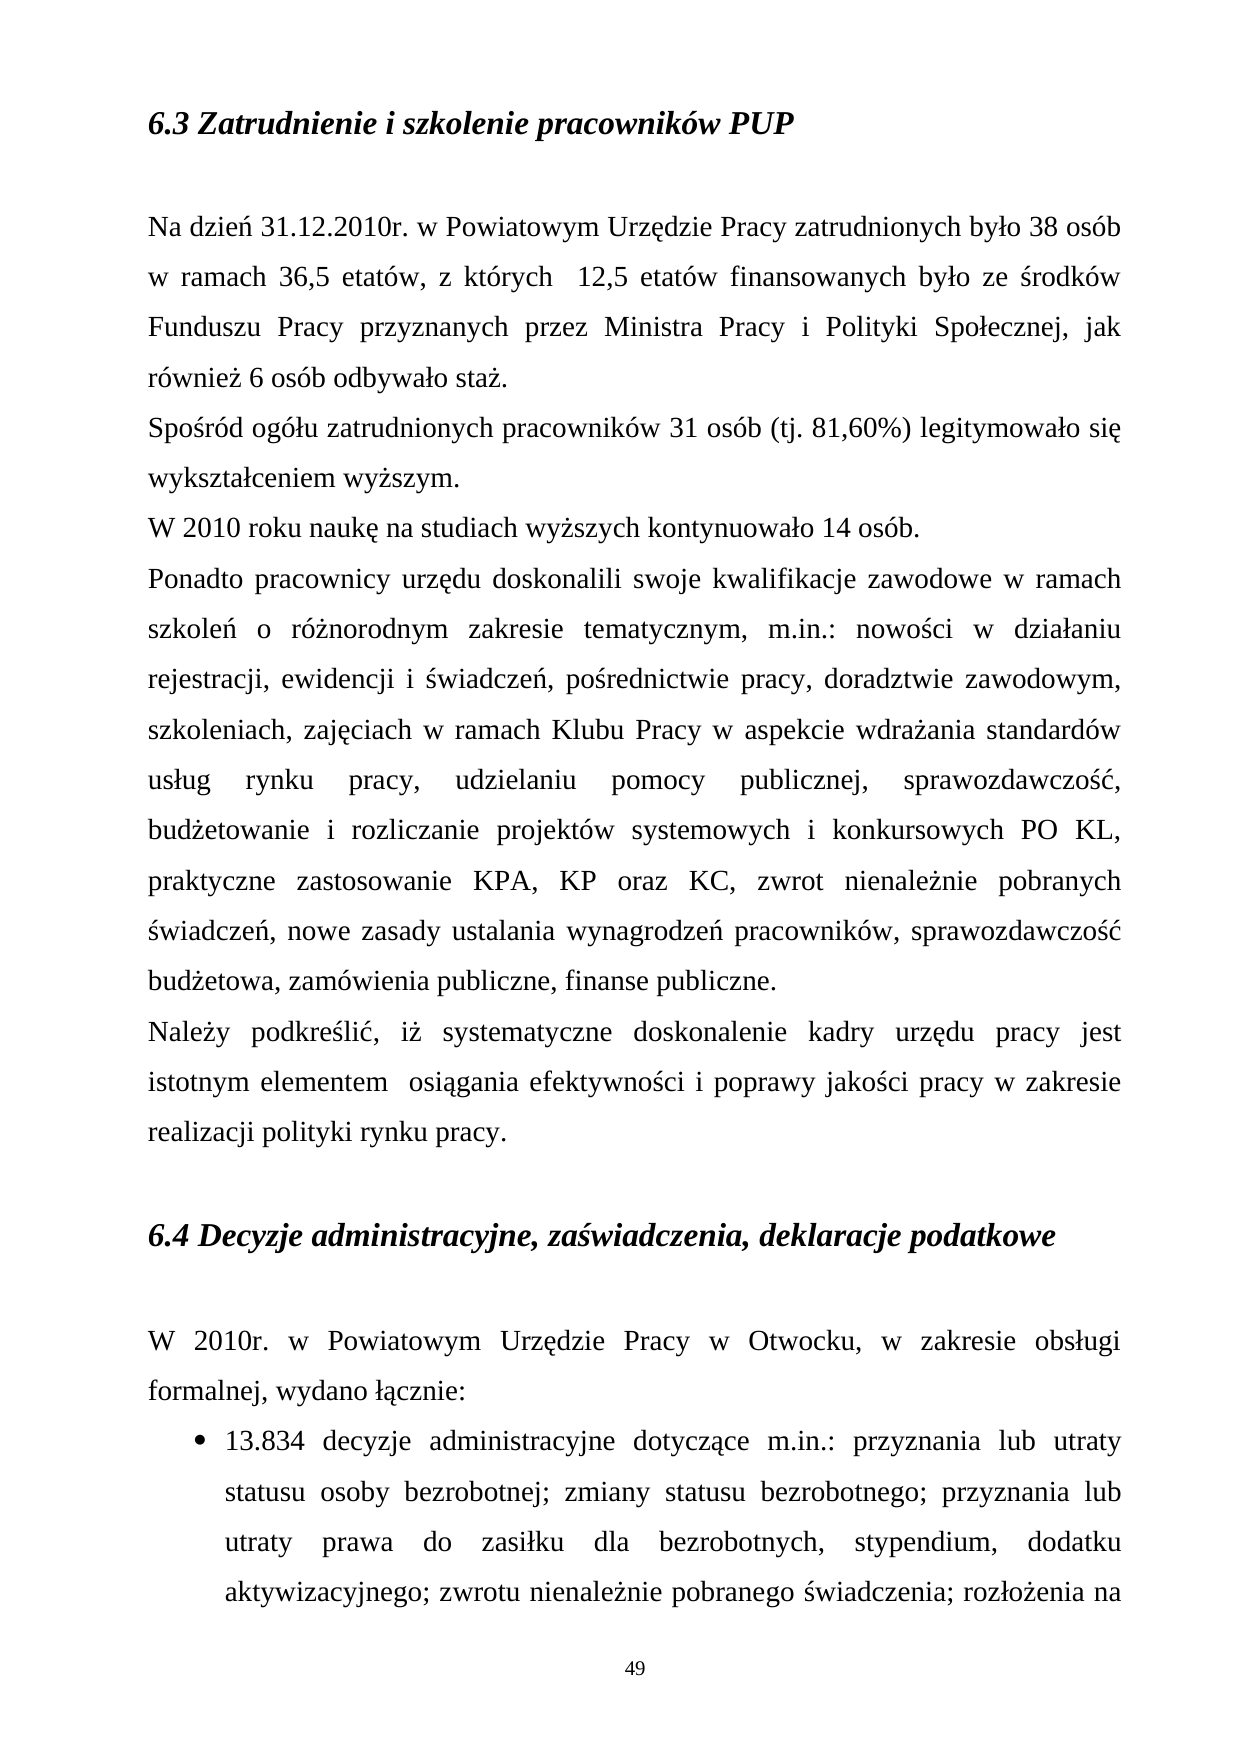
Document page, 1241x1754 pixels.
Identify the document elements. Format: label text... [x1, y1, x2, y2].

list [195, 1423, 1122, 1608]
text Ponadto pracownicy urzędu doskonalili swoje kwalifikacje zawodowe w ramach szkoleń o różnorodnym zakresie tematycznym, m.in.: nowości w działaniu rejestracji, ewidencji i świadczeń, pośrednictwie pracy, doradztwie zawodowym, szkoleniach, zajęciach w ramach Klubu Pracy w aspekcie wdrażania standardów usług rynku pracy, udzielaniu pomocy publicznej, sprawozdawczość, budżetowanie i rozliczanie projektów systemowych i konkursowych PO KL, praktyczne zastosowanie KPA, KP oraz KC, zwrot nienależnie pobranych świadczeń, nowe zasady ustalania wynagrodzeń pracowników, sprawozdawczość budżetowa, zamówienia publiczne, finanse publiczne. [148, 561, 1122, 997]
text W 2010 roku naukę na studiach wyższych kontynuowało 14 osób. [148, 511, 1122, 544]
text 6.4 Decyzje administracyjne, zaświadczenia, deklaracje podatkowe [148, 1215, 1122, 1253]
text 6.3 Zatrudnienie i szkolenie pracowników PUP [148, 103, 1122, 142]
text Na dzień 31.12.2010r. w Powiatowym Urzędzie Pracy zatrudnionych było 38 osób w ramach 36,5 etatów, z których 12,5 etatów finansowanych było ze środków Funduszu Pracy przyznanych przez Ministra Pracy i Polityki Społecznej, jak również 6 osób odbywało staż. [148, 209, 1122, 393]
text Należy podkreślić, iż systematyczne doskonalenie kadry urzędu pracy jest istotnym elementem osiągania efektywności i poprawy jakości pracy w zakresie realizacji polityki rynku pracy. [148, 1014, 1122, 1148]
text Spośród ogółu zatrudnionych pracowników 31 osób (tj. 81,60%) legitymowało się wykształceniem wyższym. [148, 410, 1122, 494]
text W 2010r. w Powiatowym Urzędzie Pracy w Otwocku, w zakresie obsługi formalnej, wydano łącznie: [148, 1323, 1122, 1407]
